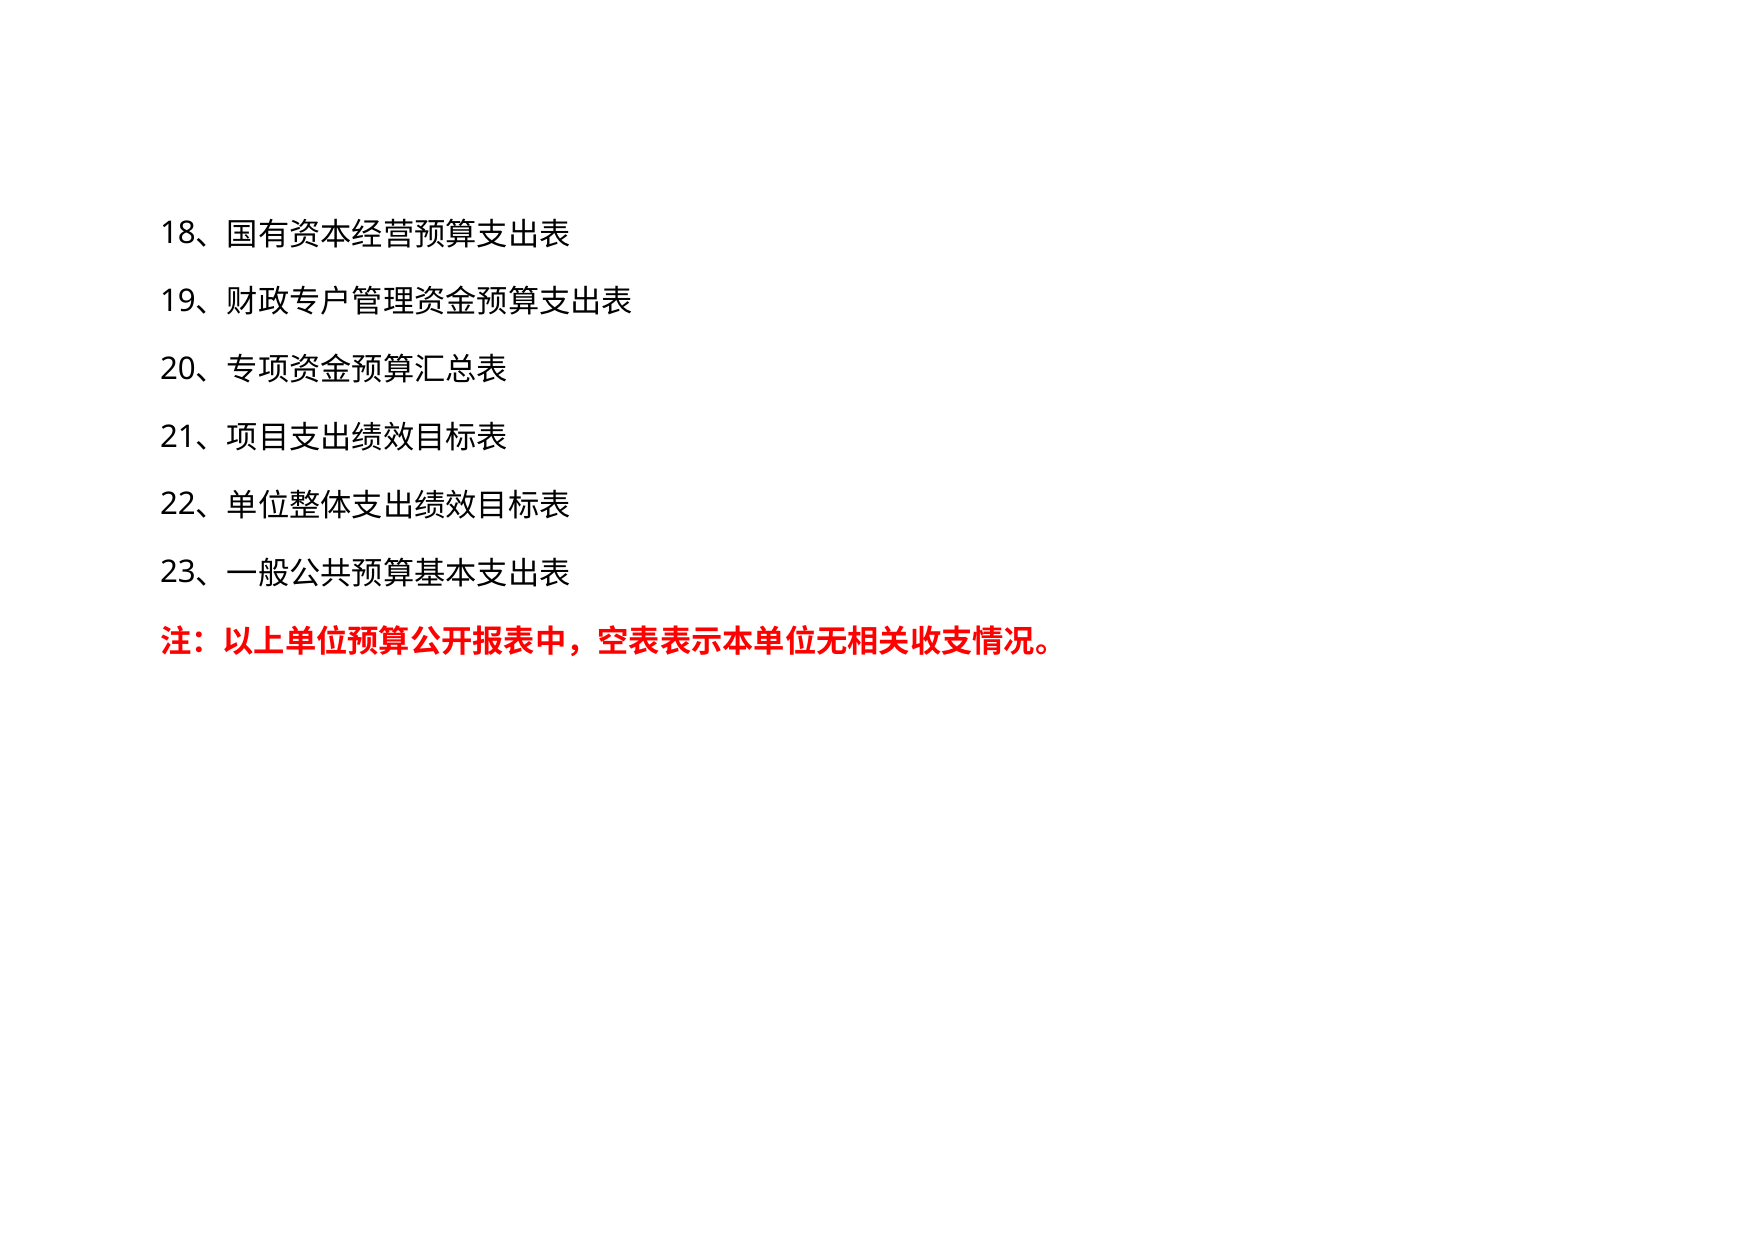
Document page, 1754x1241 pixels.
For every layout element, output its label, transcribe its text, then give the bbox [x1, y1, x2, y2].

table_cell 19、财政专户管理资金预算支出表 [149, 265, 1489, 333]
table_cell 18、国有资本经营预算支出表 [149, 198, 1489, 265]
table_cell 22、单位整体支出绩效目标表 [149, 469, 1489, 537]
table_cell 20、专项资金预算汇总表 [149, 333, 1489, 401]
table_cell 21、项目支出绩效目标表 [149, 401, 1489, 469]
table_cell 23、一般公共预算基本支出表 [149, 537, 1489, 604]
table_cell 注：以上单位预算公开报表中，空表表示本单位无相关收支情况。 [149, 605, 1489, 672]
